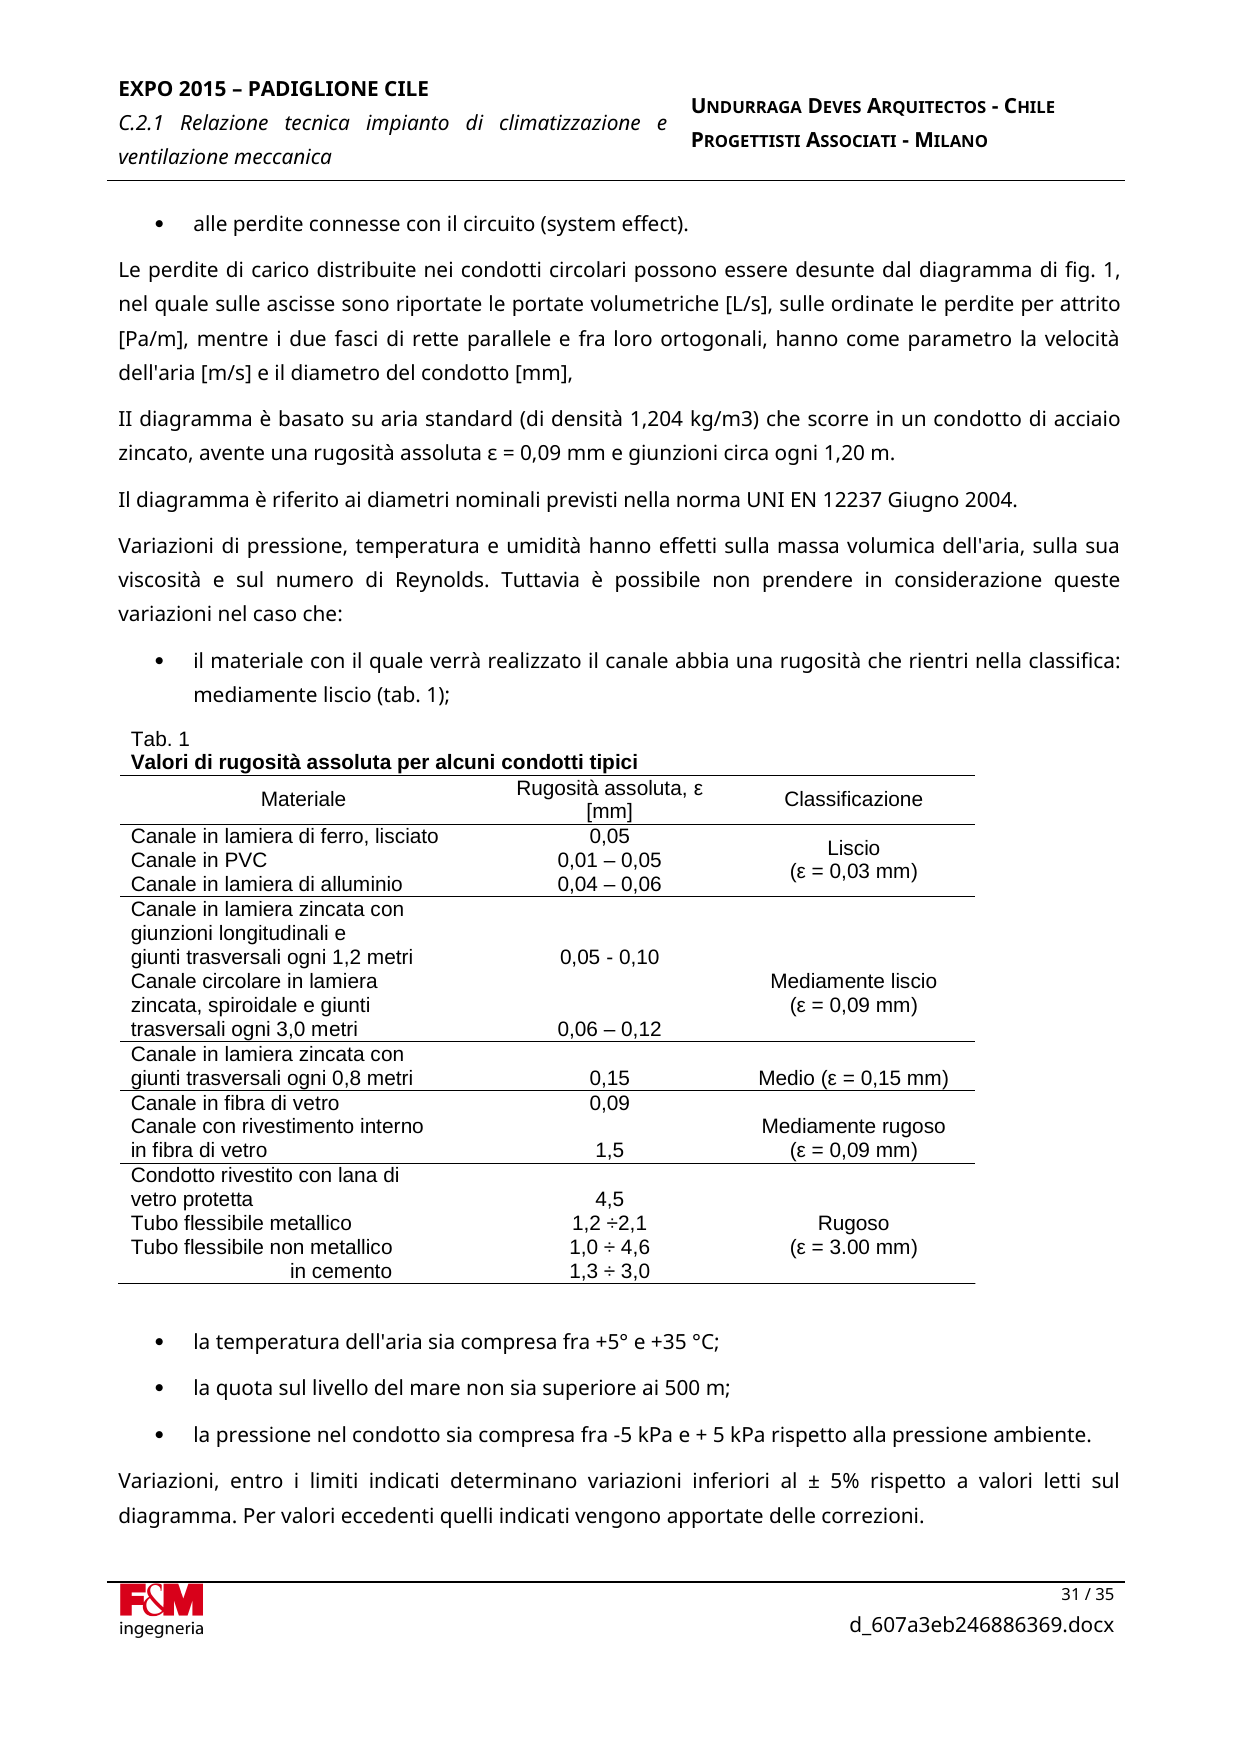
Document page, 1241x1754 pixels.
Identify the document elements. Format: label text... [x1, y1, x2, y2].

text Il diagramma è riferito ai diametri nominali previsti nella norma UNI EN 12237 Giugno 2004. [118, 485, 1122, 513]
text Variazioni di pressione, temperatura e umidità hanno effetti sulla massa volumica dell'aria, sulla sua viscosità e sul numero di Reynolds. Tuttavia è possibile non prendere in considerazione queste variazioni nel caso che: [118, 531, 1122, 628]
picture [118, 1582, 209, 1643]
list la temperatura dell'aria sia compresa fra +5° e +35 °C; [156, 1327, 1122, 1355]
list la pressione nel condotto sia compresa fra -5 kPa e + 5 kPa rispetto alla pressione ambiente. [156, 1420, 1122, 1448]
text Variazioni, entro i limiti indicati determinano variazioni inferiori al ± 5% rispetto a valori letti sul diagramma. Per valori eccedenti quelli indicati vengono apportate delle correzioni. [118, 1467, 1122, 1529]
list il materiale con il quale verrà realizzato il canale abbia una rugosità che rientri nella classifica: mediamente liscio (tab. 1); [156, 646, 1122, 709]
list alle perdite connesse con il circuito (system effect). [156, 209, 1122, 237]
text Le perdite di carico distribuite nei condotti circolari possono essere desunte dal diagramma di fig. 1, nel quale sulle ascisse sono riportate le portate volumetriche [L/s], sulle ordinate le perdite per attrito [Pa/m], mentre i due fasci di rette parallele e fra loro ortogonali, hanno come parametro la velocità dell'aria [m/s] e il diametro del condotto [mm], [118, 256, 1122, 386]
text II diagramma è basato su aria standard (di densità 1,204 kg/m3) che scorre in un condotto di acciaio zincato, avente una rugosità assoluta ε = 0,09 mm e giunzioni circa ogni 1,20 m. [118, 404, 1122, 467]
list la quota sul livello del mare non sia superiore ai 500 m; [156, 1373, 1122, 1402]
